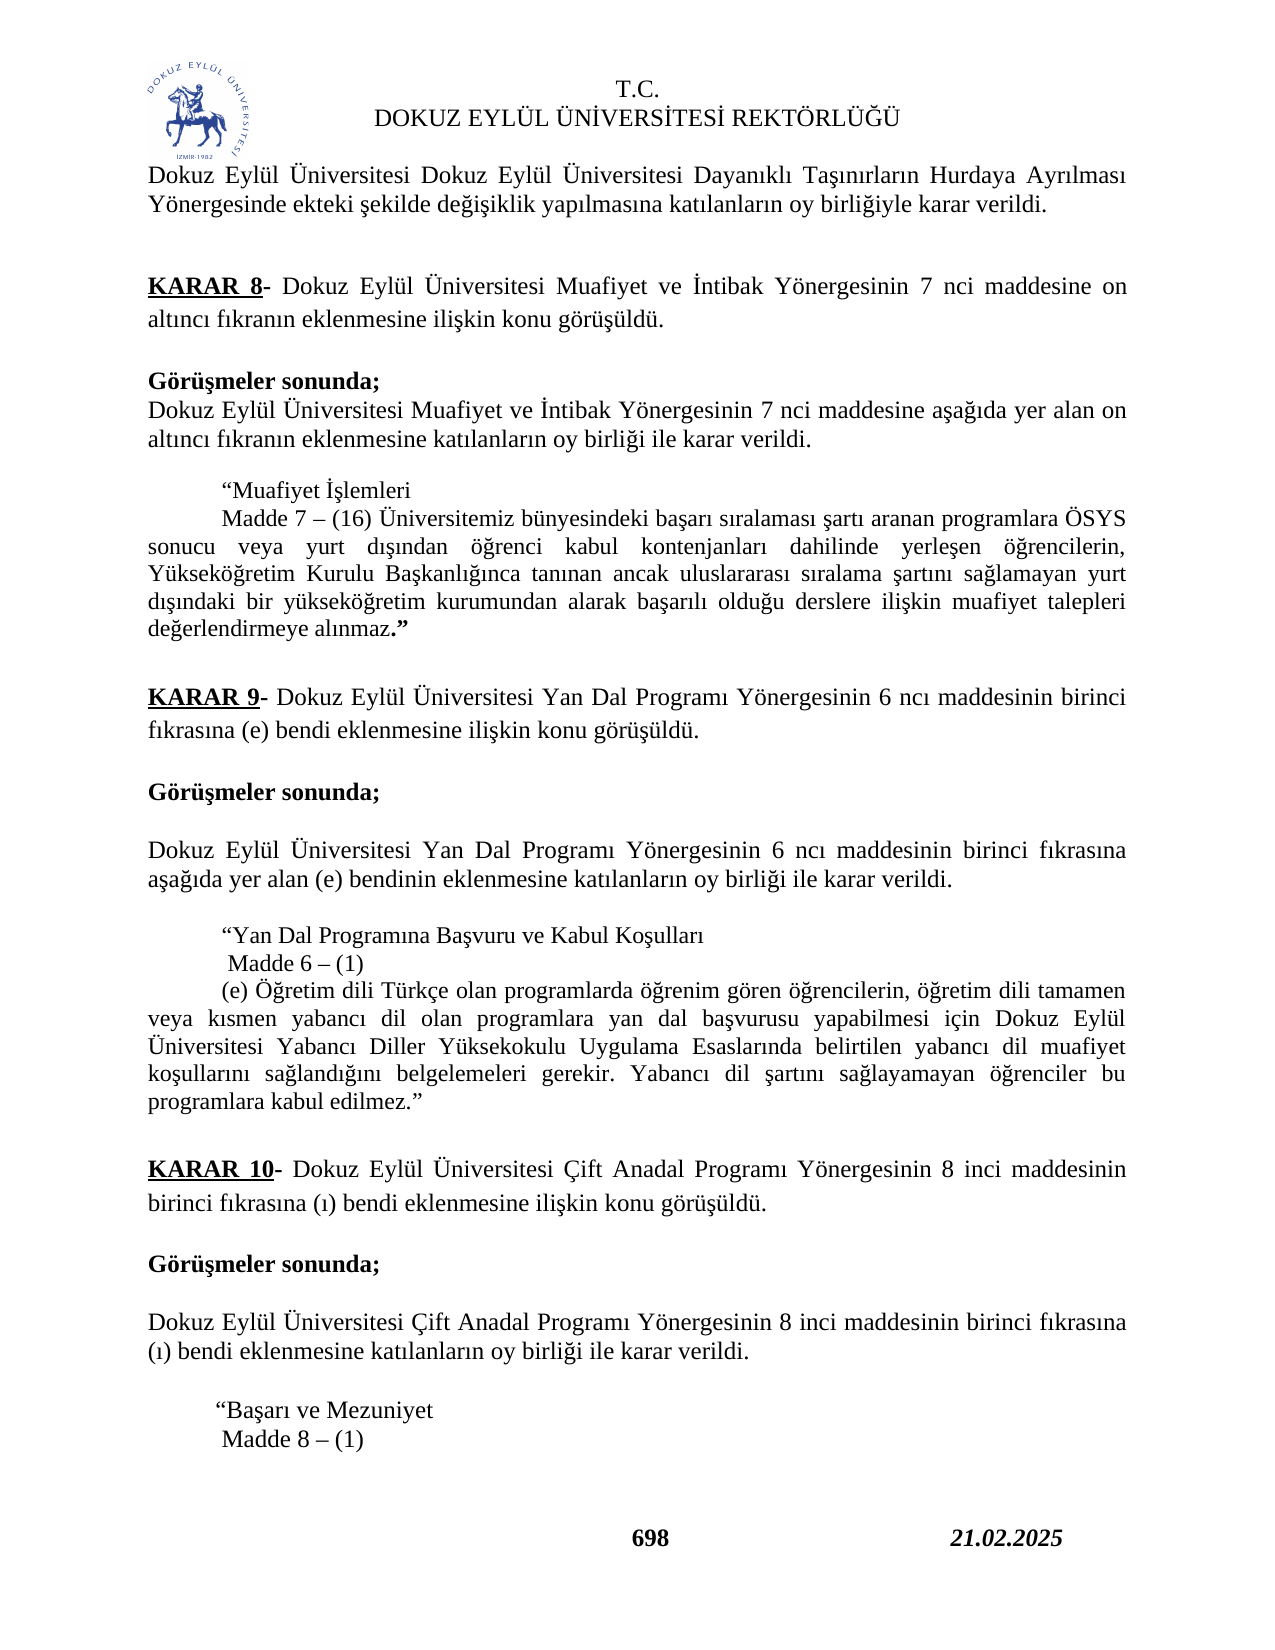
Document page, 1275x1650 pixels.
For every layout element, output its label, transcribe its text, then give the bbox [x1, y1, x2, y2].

text Dokuz Eylül Üniversitesi Çift Anadal Programı Yönergesinin 8 inci maddesinin birinci fıkrasına (ı) bendi eklenmesine katılanların oy birliği ile karar verildi. [148, 1307, 1127, 1365]
text Görüşmeler sonunda; [148, 366, 1127, 395]
picture [147, 62, 249, 159]
text Görüşmeler sonunda; [148, 1249, 1127, 1278]
text (e) Öğretim dili Türkçe olan programlarda öğrenim gören öğrencilerin, öğretim dili tamamen veya kısmen yabancı dil olan programlara yan dal başvurusu yapabilmesi için Dokuz Eylül Üniversitesi Yabancı Diller Yüksekokulu Uygulama Esaslarında belirtilen yabancı dil muafiyet koşullarını sağlandığını belgelemeleri gerekir. Yabancı dil şartını sağlayamayan öğrenciler bu programlara kabul edilmez.” [148, 976, 1127, 1114]
text KARAR 10- Dokuz Eylül Üniversitesi Çift Anadal Programı Yönergesinin 8 inci maddesinin birinci fıkrasına (ı) bendi eklenmesine ilişkin konu görüşüldü. [148, 1154, 1127, 1216]
text “Muafiyet İşlemleri [148, 476, 1127, 504]
table_header [136, 1395, 1275, 1453]
table_header “Yan Dal Programına Başvuru ve Kabul Koşulları [136, 921, 1275, 949]
text Madde 7 – (16) Üniversitemiz bünyesindeki başarı sıralaması şartı aranan programlara ÖSYS sonucu veya yurt dışından öğrenci kabul kontenjanları dahilinde yerleşen öğrencilerin, Yükseköğretim Kurulu Başkanlığınca tanınan ancak uluslararası sıralama şartını sağlamayan yurt dışındaki bir yükseköğretim kurumundan alarak başarılı olduğu derslere ilişkin muafiyet talepleri değerlendirmeye alınmaz.” [148, 504, 1127, 642]
text KARAR 8- Dokuz Eylül Üniversitesi Muafiyet ve İntibak Yönergesinin 7 nci maddesine on altıncı fıkranın eklenmesine ilişkin konu görüşüldü. [148, 271, 1127, 333]
text Madde 6 – (1) [148, 949, 1127, 976]
text Görüşmeler sonunda; [148, 777, 1127, 806]
text Dokuz Eylül Üniversitesi Muafiyet ve İntibak Yönergesinin 7 nci maddesine aşağıda yer alan on altıncı fıkranın eklenmesine katılanların oy birliği ile karar verildi. [148, 395, 1127, 452]
text Dokuz Eylül Üniversitesi Dokuz Eylül Üniversitesi Dayanıklı Taşınırların Hurdaya Ayrılması Yönergesinde ekteki şekilde değişiklik yapılmasına katılanların oy birliğiyle karar verildi. [148, 160, 1127, 218]
text KARAR 9- Dokuz Eylül Üniversitesi Yan Dal Programı Yönergesinin 6 ncı maddesinin birinci fıkrasına (e) bendi eklenmesine ilişkin konu görüşüldü. [148, 682, 1127, 744]
text Dokuz Eylül Üniversitesi Yan Dal Programı Yönergesinin 6 ncı maddesinin birinci fıkrasına aşağıda yer alan (e) bendinin eklenmesine katılanların oy birliği ile karar verildi. [148, 835, 1127, 892]
